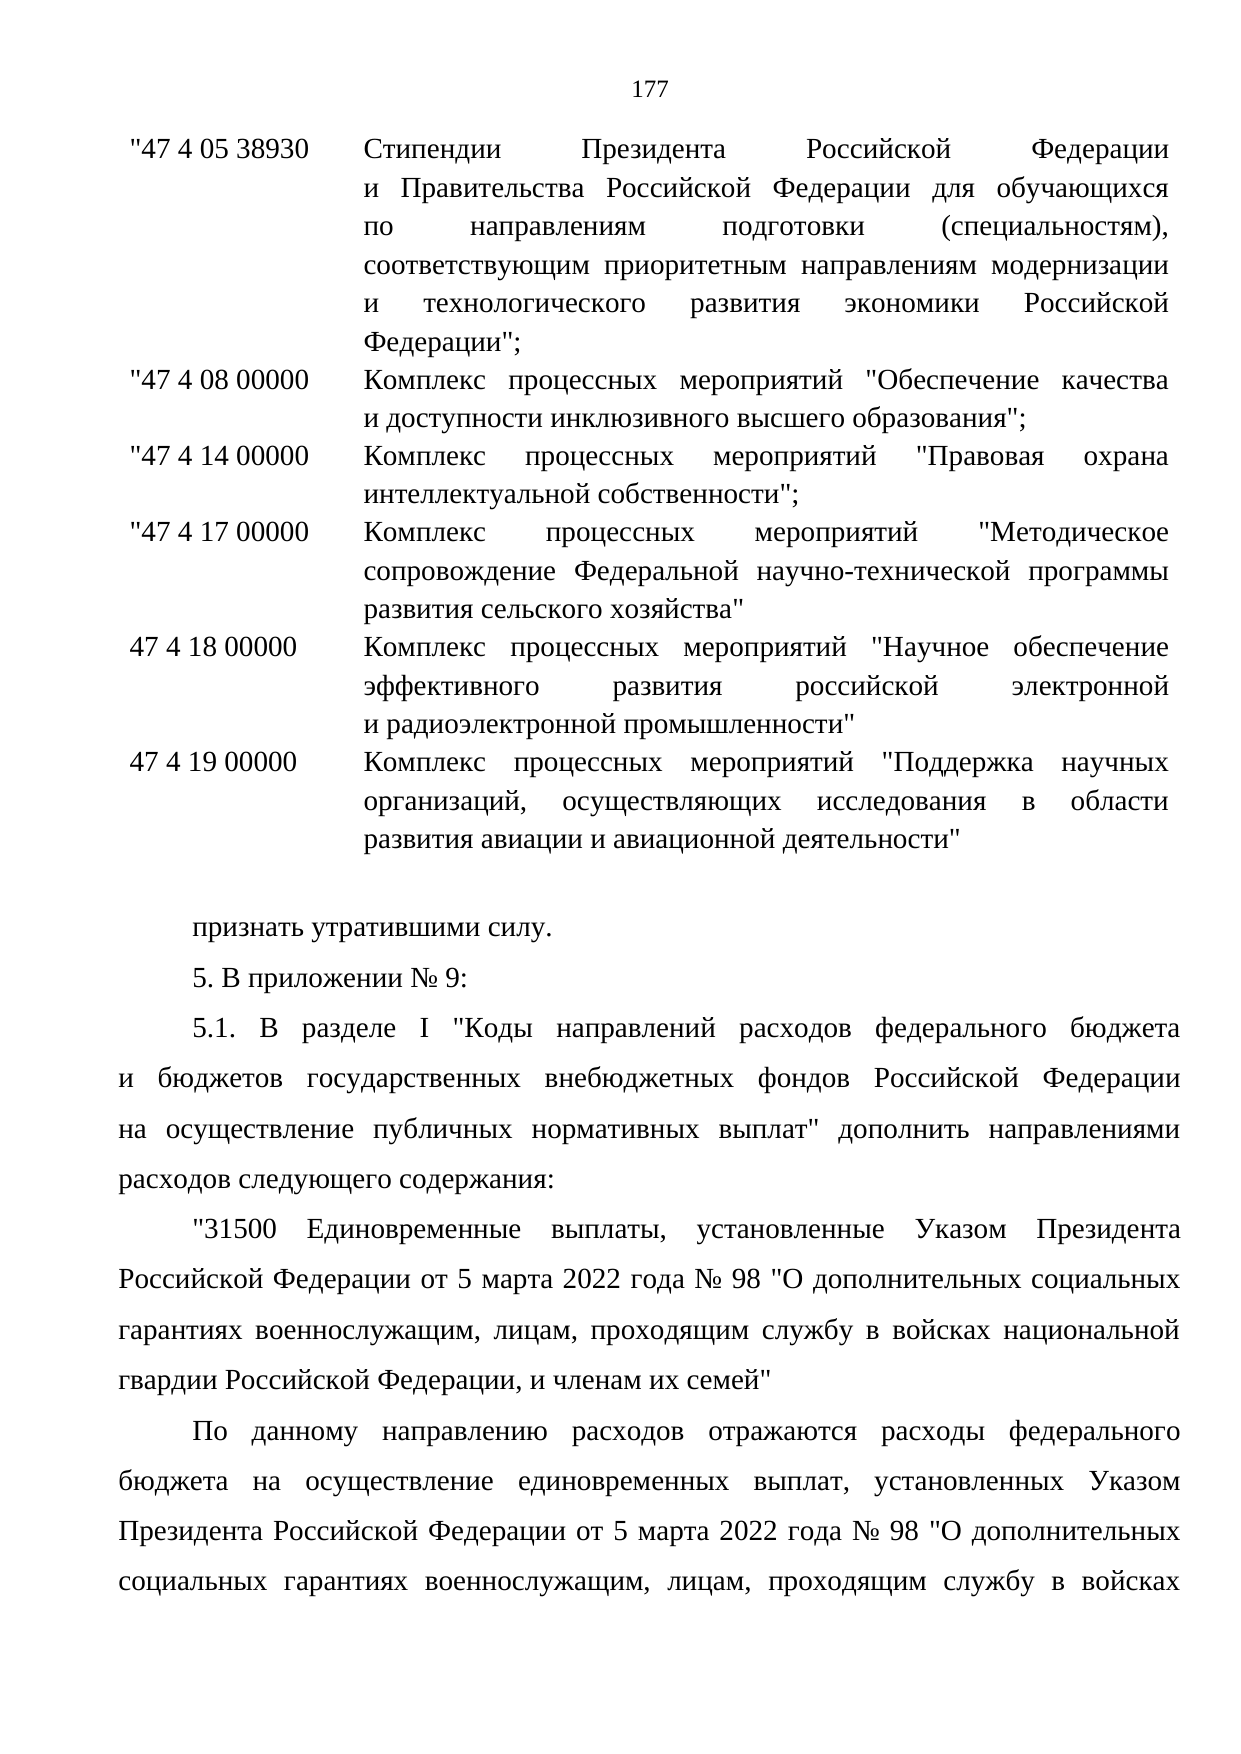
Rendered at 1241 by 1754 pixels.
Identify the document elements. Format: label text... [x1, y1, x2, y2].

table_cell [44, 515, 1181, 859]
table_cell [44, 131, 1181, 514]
text признать утратившими силу. [192, 909, 1181, 943]
text 5.1. В разделе I "Коды направлений расходов федерального бюджета и бюджетов государственных внебюджетных фондов Российской Федерации на осуществление публичных нормативных выплат" дополнить направлениями расходов следующего содержания: [118, 1010, 1181, 1194]
text 5. В приложении № 9: [118, 960, 1181, 993]
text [118, 1413, 1181, 1597]
text "31500 Единовременные выплаты, установленные Указом Президента Российской Федерации от 5 марта 2022 года № 98 "О дополнительных социальных гарантиях военнослужащим, лицам, проходящим службу в войсках национальной гвардии Российской Федерации, и членам их семей" [118, 1211, 1181, 1396]
